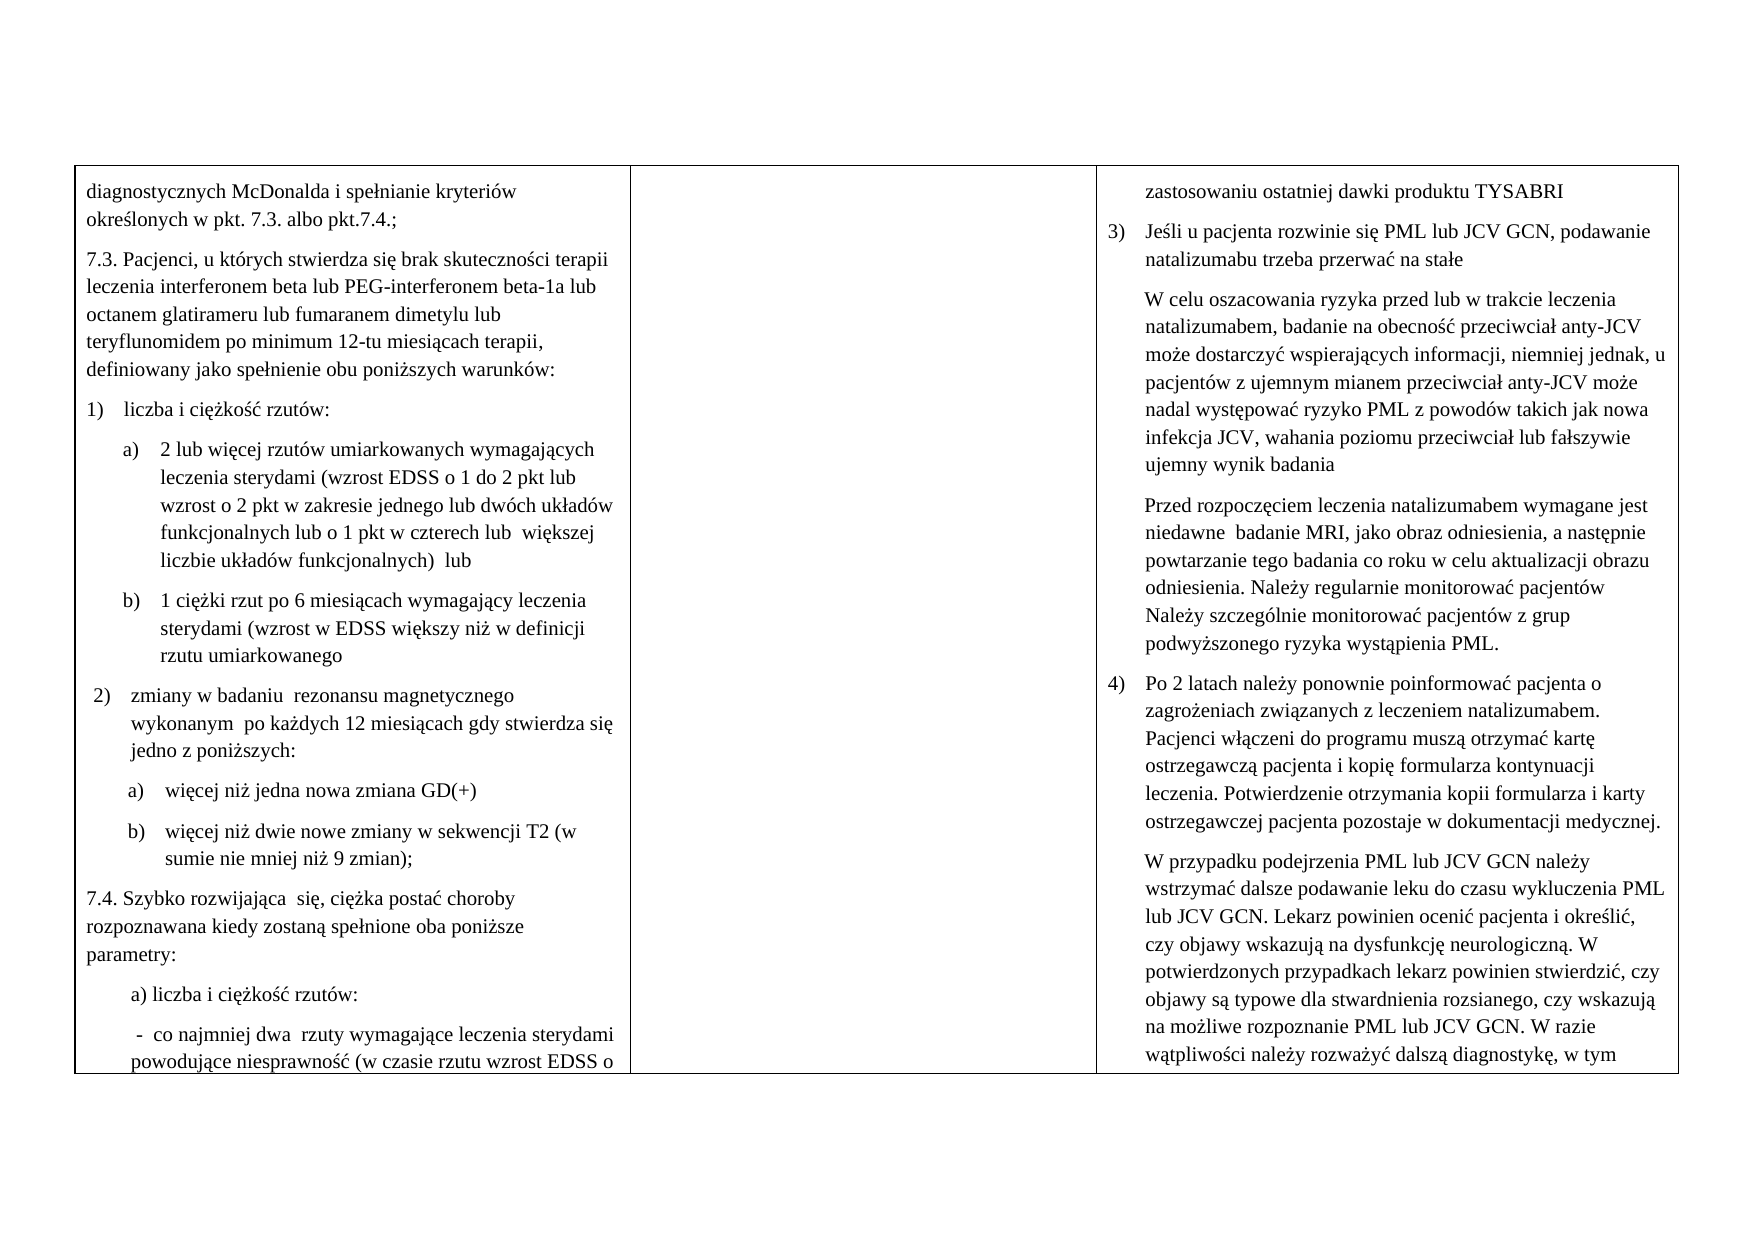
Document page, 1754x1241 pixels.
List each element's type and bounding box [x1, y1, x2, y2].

table_cell [631, 166, 1096, 1073]
table_cell [1097, 166, 1678, 1073]
table_cell [76, 166, 630, 1073]
